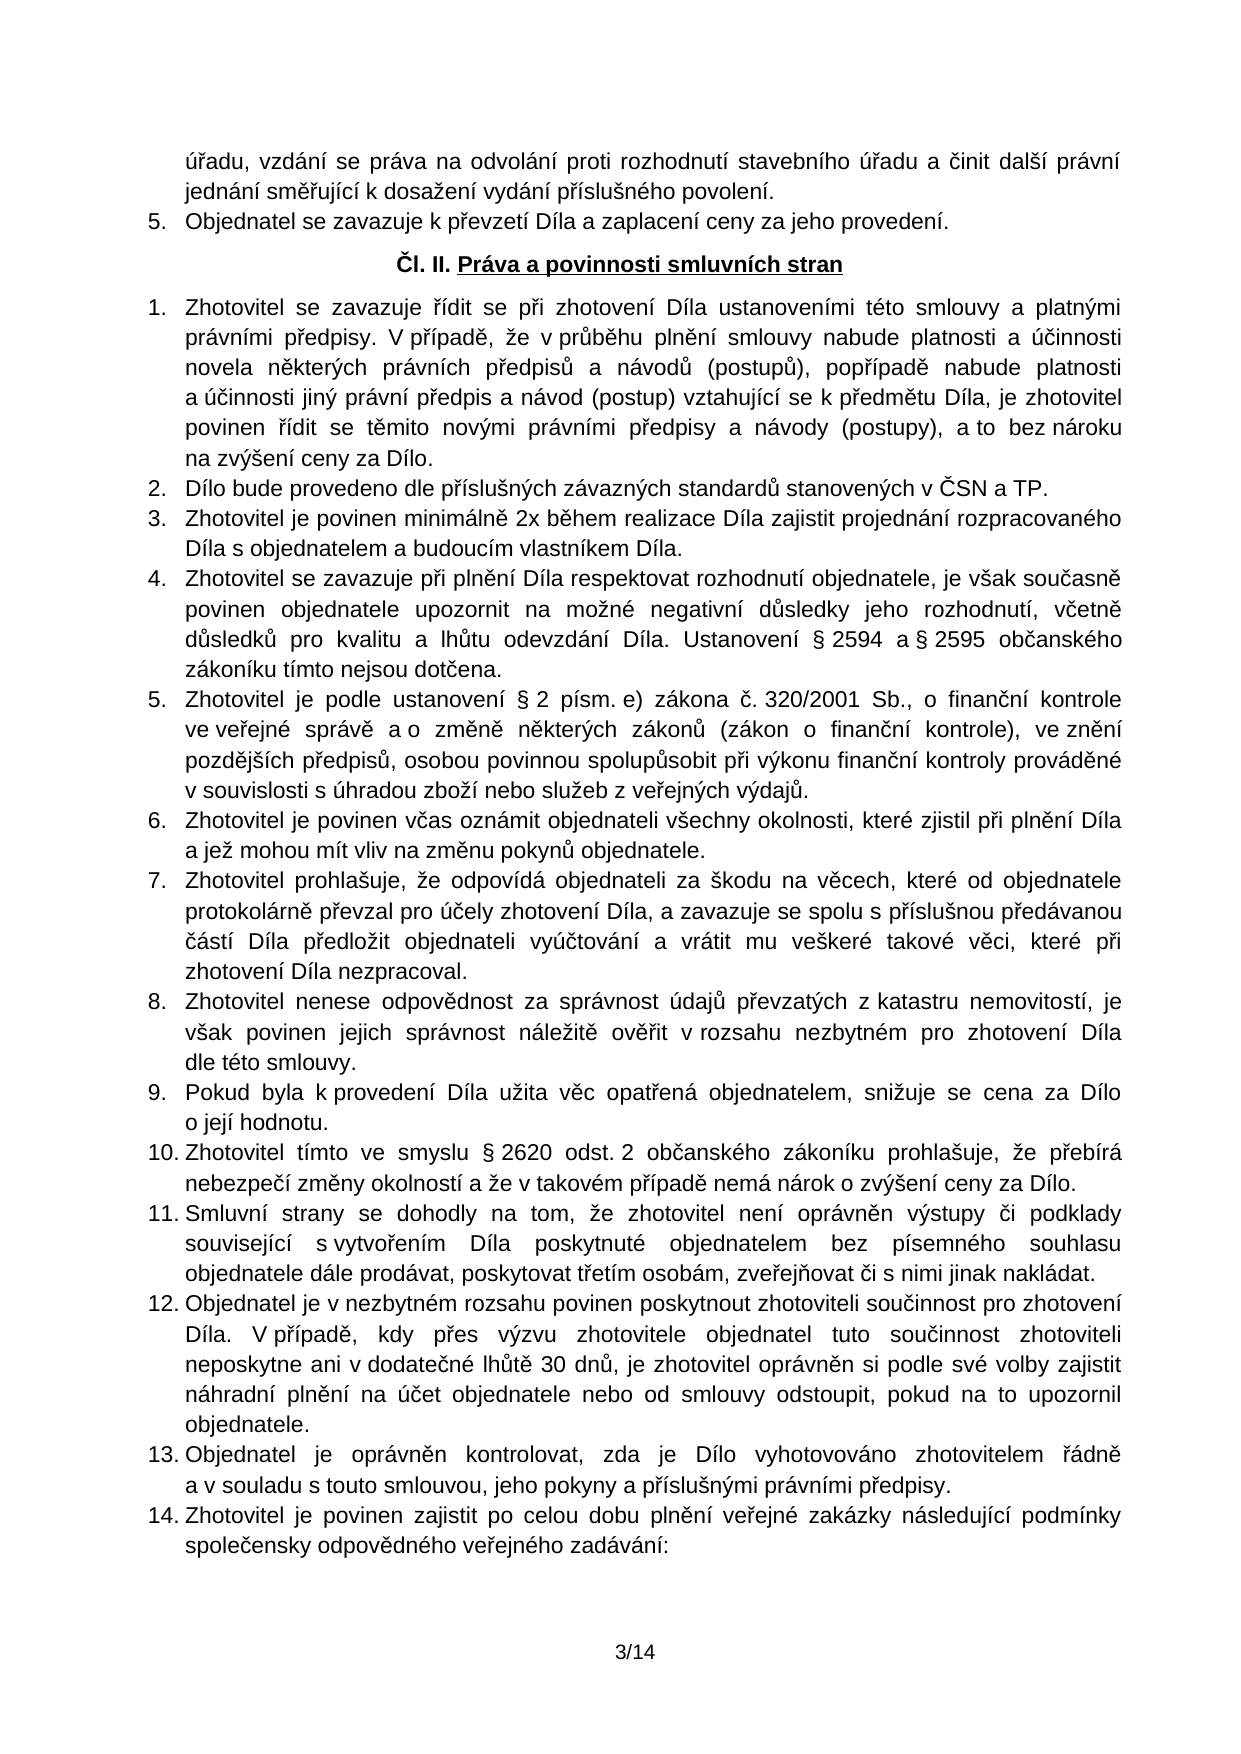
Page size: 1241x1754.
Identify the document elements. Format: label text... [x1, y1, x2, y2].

list Zhotovitel prohlašuje, že odpovídá objednateli za škodu na věcech, které od objednatele protokolárně převzal pro účely zhotovení Díla, a zavazuje se spolu s příslušnou předávanou částí Díla předložit objednateli vyúčtování a vrátit mu veškeré takové věci, které při zhotovení Díla nezpracoval. [148, 867, 1122, 984]
list Zhotovitel je povinen včas oznámit objednateli všechny okolnosti, které zjistil při plnění Díla a jež mohou mít vliv na změnu pokynů objednatele. [148, 807, 1122, 864]
list Zhotovitel se zavazuje řídit se při zhotovení Díla ustanoveními této smlouvy a platnými právními předpisy. V případě, že v průběhu plnění smlouvy nabude platnosti a účinnosti novela některých právních předpisů a návodů (postupů), popřípadě nabude platnosti a účinnosti jiný právní předpis a návod (postup) vztahující se k předmětu Díla, je zhotovitel povinen řídit se těmito novými právními předpisy a návody (postupy), a to bez nároku na zvýšení ceny za Dílo. [148, 293, 1122, 471]
list Smluvní strany se dohodly na tom, že zhotovitel není oprávněn výstupy či podklady související s vytvořením Díla poskytnuté objednatelem bez písemného souhlasu objednatele dále prodávat, poskytovat třetím osobám, zveřejňovat či s nimi jinak nakládat. [148, 1200, 1122, 1287]
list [148, 148, 1122, 204]
list Zhotovitel je podle ustanovení § 2 písm. e) zákona č. 320/2001 Sb., o finanční kontrole ve veřejné správě a o změně některých zákonů (zákon o finanční kontrole), ve znění pozdějších předpisů, osobou povinnou spolupůsobit při výkonu finanční kontroly prováděné v souvislosti s úhradou zboží nebo služeb z veřejných výdajů. [148, 686, 1122, 803]
list Zhotovitel je povinen minimálně 2x během realizace Díla zajistit projednání rozpracovaného Díla s objednatelem a budoucím vlastníkem Díla. [148, 505, 1122, 562]
list Dílo bude provedeno dle příslušných závazných standardů stanovených v ČSN a TP. [148, 475, 1122, 501]
list Pokud byla k provedení Díla užita věc opatřená objednatelem, snižuje se cena za Dílo o její hodnotu. [148, 1079, 1122, 1136]
list Objednatel je oprávněn kontrolovat, zda je Dílo vyhotovováno zhotovitelem řádně a v souladu s touto smlouvou, jeho pokyny a příslušnými právními předpisy. [148, 1441, 1122, 1498]
text Práva a povinnosti smluvních stran [148, 251, 1122, 277]
list Objednatel je v nezbytném rozsahu povinen poskytnout zhotoviteli součinnost pro zhotovení Díla. V případě, kdy přes výzvu zhotovitele objednatel tuto součinnost zhotoviteli neposkytne ani v dodatečné lhůtě 30 dnů, je zhotovitel oprávněn si podle své volby zajistit náhradní plnění na účet objednatele nebo od smlouvy odstoupit, pokud na to upozornil objednatele. [148, 1290, 1122, 1438]
list Zhotovitel tímto ve smyslu § 2620 odst. 2 občanského zákoníku prohlašuje, že přebírá nebezpečí změny okolností a že v takovém případě nemá nárok o zvýšení ceny za Dílo. [148, 1139, 1122, 1196]
list Zhotovitel se zavazuje při plnění Díla respektovat rozhodnutí objednatele, je však současně povinen objednatele upozornit na možné negativní důsledky jeho rozhodnutí, včetně důsledků pro kvalitu a lhůtu odevzdání Díla. Ustanovení § 2594 a § 2595 občanského zákoníku tímto nejsou dotčena. [148, 565, 1122, 682]
list Zhotovitel je povinen zajistit po celou dobu plnění veřejné zakázky následující podmínky společensky odpovědného veřejného zadávání: [148, 1502, 1122, 1558]
list Zhotovitel nenese odpovědnost za správnost údajů převzatých z katastru nemovitostí, je však povinen jejich správnost náležitě ověřit v rozsahu nezbytném pro zhotovení Díla dle této smlouvy. [148, 988, 1122, 1075]
list Objednatel se zavazuje k převzetí Díla a zaplacení ceny za jeho provedení. [148, 208, 1122, 234]
